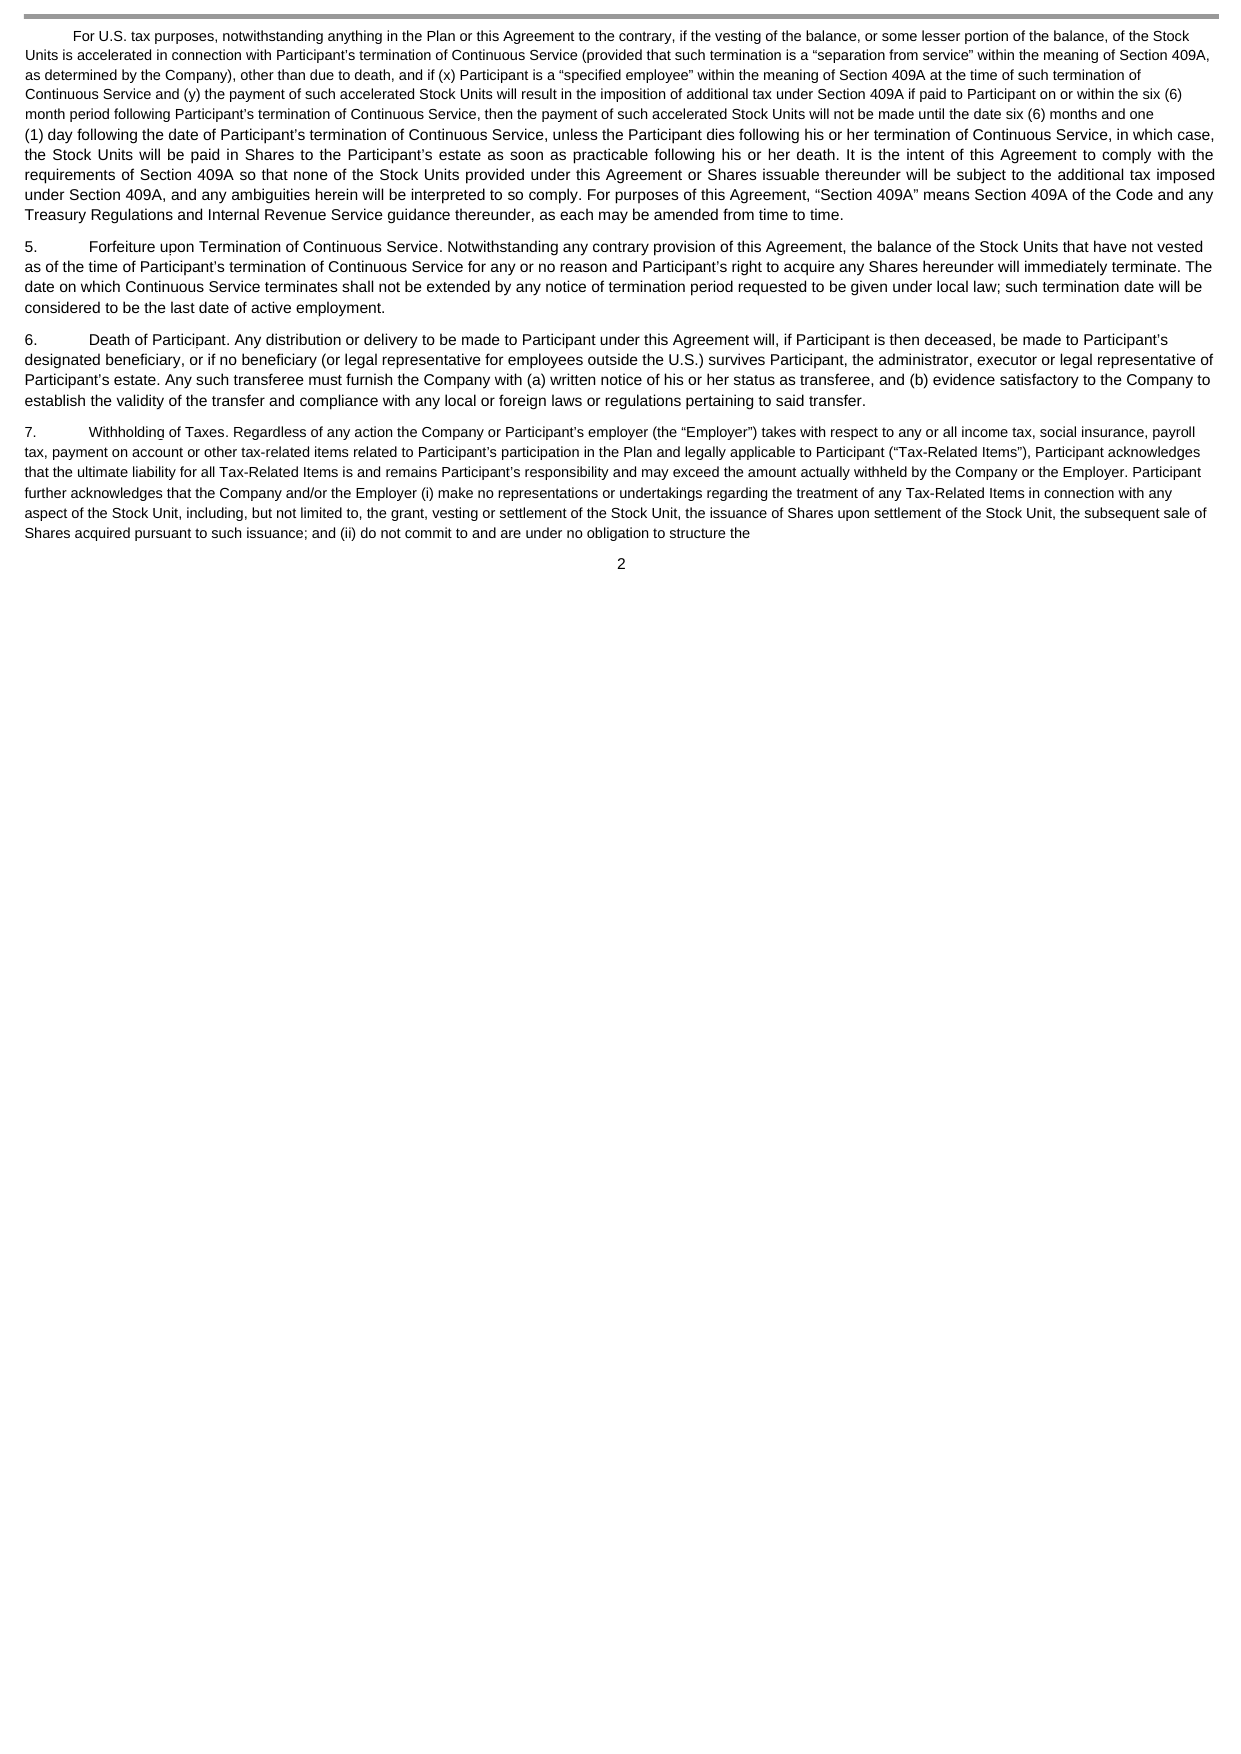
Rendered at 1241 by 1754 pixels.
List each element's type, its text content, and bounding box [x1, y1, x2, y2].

text For U.S. tax purposes, notwithstanding anything in the Plan or this Agreement to the contrary, if the vesting of the balance, or some lesser portion of the balance, of the Stock Units is accelerated in connection with Participant’s termination of Continuous Service (provided that such termination is a “separation from service” within the meaning of Section 409A, as determined by the Company), other than due to death, and if (x) Participant is a “specified employee” within the meaning of Section 409A at the time of such termination of Continuous Service and (y) the payment of such accelerated Stock Units will result in the imposition of additional tax under Section 409A if paid to Participant on or within the six (6) month period following Participant’s termination of Continuous Service, then the payment of such accelerated Stock Units will not be made until the date six (6) months and one [25, 27, 1217, 122]
list Death of Participant. Any distribution or delivery to be made to Participant under this Agreement will, if Participant is then deceased, be made to Participant’s designated beneficiary, or if no beneficiary (or legal representative for employees outside the U.S.) survives Participant, the administrator, executor or legal representative of Participant’s estate. Any such transferee must furnish the Company with (a) written notice of his or her status as transferee, and (b) evidence satisfactory to the Company to establish the validity of the transfer and compliance with any local or foreign laws or regulations pertaining to said transfer. [24, 331, 1217, 409]
list Withholding of Taxes. Regardless of any action the Company or Participant’s employer (the “Employer”) takes with respect to any or all income tax, social insurance, payroll tax, payment on account or other tax-related items related to Participant’s participation in the Plan and legally applicable to Participant (“Tax-Related Items”), Participant acknowledges that the ultimate liability for all Tax-Related Items is and remains Participant’s responsibility and may exceed the amount actually withheld by the Company or the Employer. Participant further acknowledges that the Company and/or the Employer (i) make no representations or undertakings regarding the treatment of any Tax-Related Items in connection with any aspect of the Stock Unit, including, but not limited to, the grant, vesting or settlement of the Stock Unit, the issuance of Shares upon settlement of the Stock Unit, the subsequent sale of Shares acquired pursuant to such issuance; and (ii) do not commit to and are under no obligation to structure the [24, 424, 1217, 541]
text 2 [24, 554, 1218, 572]
list day following the date of Participant’s termination of Continuous Service, unless the Participant dies following his or her termination of Continuous Service, in which case, the Stock Units will be paid in Shares to the Participant’s estate as soon as practicable following his or her death. It is the intent of this Agreement to comply with the requirements of Section 409A so that none of the Stock Units provided under this Agreement or Shares issuable thereunder will be subject to the additional tax imposed under Section 409A, and any ambiguities herein will be interpreted to so comply. For purposes of this Agreement, “Section 409A” means Section 409A of the Code and any Treasury Regulations and Internal Revenue Service guidance thereunder, as each may be amended from time to time. [24, 125, 1217, 223]
picture [23, 14, 1219, 19]
list Forfeiture upon Termination of Continuous Service. Notwithstanding any contrary provision of this Agreement, the balance of the Stock Units that have not vested as of the time of Participant’s termination of Continuous Service for any or no reason and Participant’s right to acquire any Shares hereunder will immediately terminate. The date on which Continuous Service terminates shall not be extended by any notice of termination period requested to be given under local law; such termination date will be considered to be the last date of active employment. [24, 237, 1217, 316]
